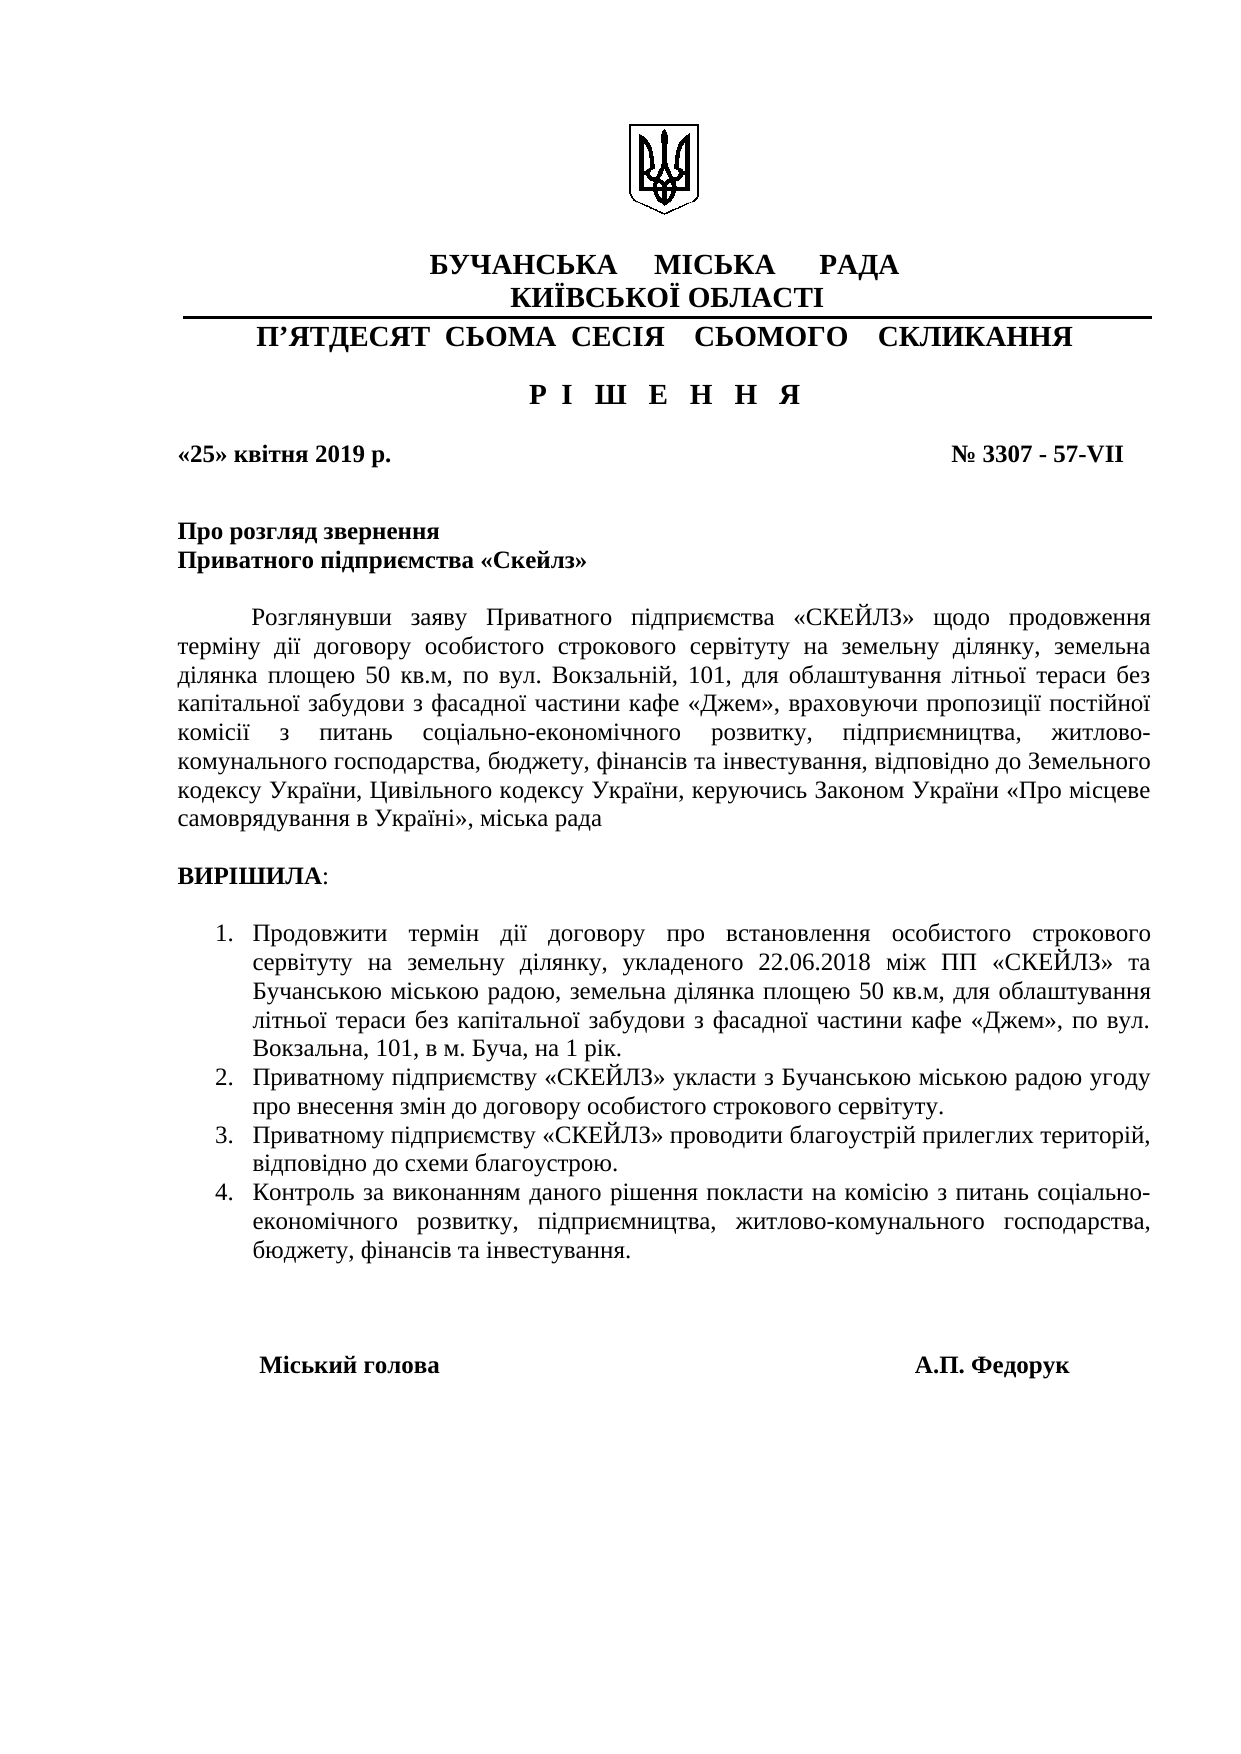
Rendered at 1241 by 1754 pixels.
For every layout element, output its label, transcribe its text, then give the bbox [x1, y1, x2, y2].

text П’ЯТДЕСЯТ СЬОМА СЕСІЯ СЬОМОГО СКЛИКАННЯ [177, 319, 1152, 353]
text Розглянувши заяву Приватного підприємства «СКЕЙЛЗ» щодо продовження терміну дії договору особистого строкового сервітуту на земельну ділянку, земельна ділянка площею 50 кв.м, по вул. Вокзальній, 101, для облаштування літньої тераси без капітальної забудови з фасадної частини кафе «Джем», враховуючи пропозиції постійної комісії з питань соціально-економічного розвитку, підприємництва, житлово-комунального господарства, бюджету, фінансів та інвестування, відповідно до Земельного кодексу України, Цивільного кодексу України, керуючись Законом України «Про місцеве самоврядування в Україні», міська рада [177, 602, 1152, 832]
text ВИРІШИЛА: [177, 861, 1152, 890]
text Приватного підприємства «Скейлз» [177, 545, 1152, 573]
subtitle Міський голова А.П. Федорук [177, 1350, 1152, 1378]
subtitle Р І Ш Е Н Н Я [177, 377, 1152, 410]
subtitle КИЇВСЬКОЇ ОБЛАСТІ [183, 280, 1152, 316]
list Приватному підприємству «СКЕЙЛЗ» укласти з Бучанською міською радою угоду про внесення змін до договору особистого строкового сервітуту. [215, 1062, 1152, 1120]
text БУЧАНСЬКА МІСЬКА РАДА [177, 247, 1152, 280]
text Про розгляд звернення [177, 516, 1152, 545]
list Приватному підприємству «СКЕЙЛЗ» проводити благоустрій прилеглих територій, відповідно до схеми благоустрою. [215, 1120, 1152, 1177]
list Контроль за виконанням даного рішення покласти на комісію з питань соціально-економічного розвитку, підприємництва, житлово-комунального господарства, бюджету, фінансів та інвестування. [215, 1177, 1152, 1263]
list Продовжити термін дії договору про встановлення особистого строкового сервітуту на земельну ділянку, укладеного 22.06.2018 між ПП «СКЕЙЛЗ» та Бучанською міською радою, земельна ділянка площею 50 кв.м, для облаштування літньої тераси без капітальної забудови з фасадної частини кафе «Джем», по вул. Вокзальна, 101, в м. Буча, на 1 рік. [215, 918, 1152, 1062]
subtitle «25» квітня 2019 р. № 3307 - 57-VІІ [177, 439, 1152, 468]
